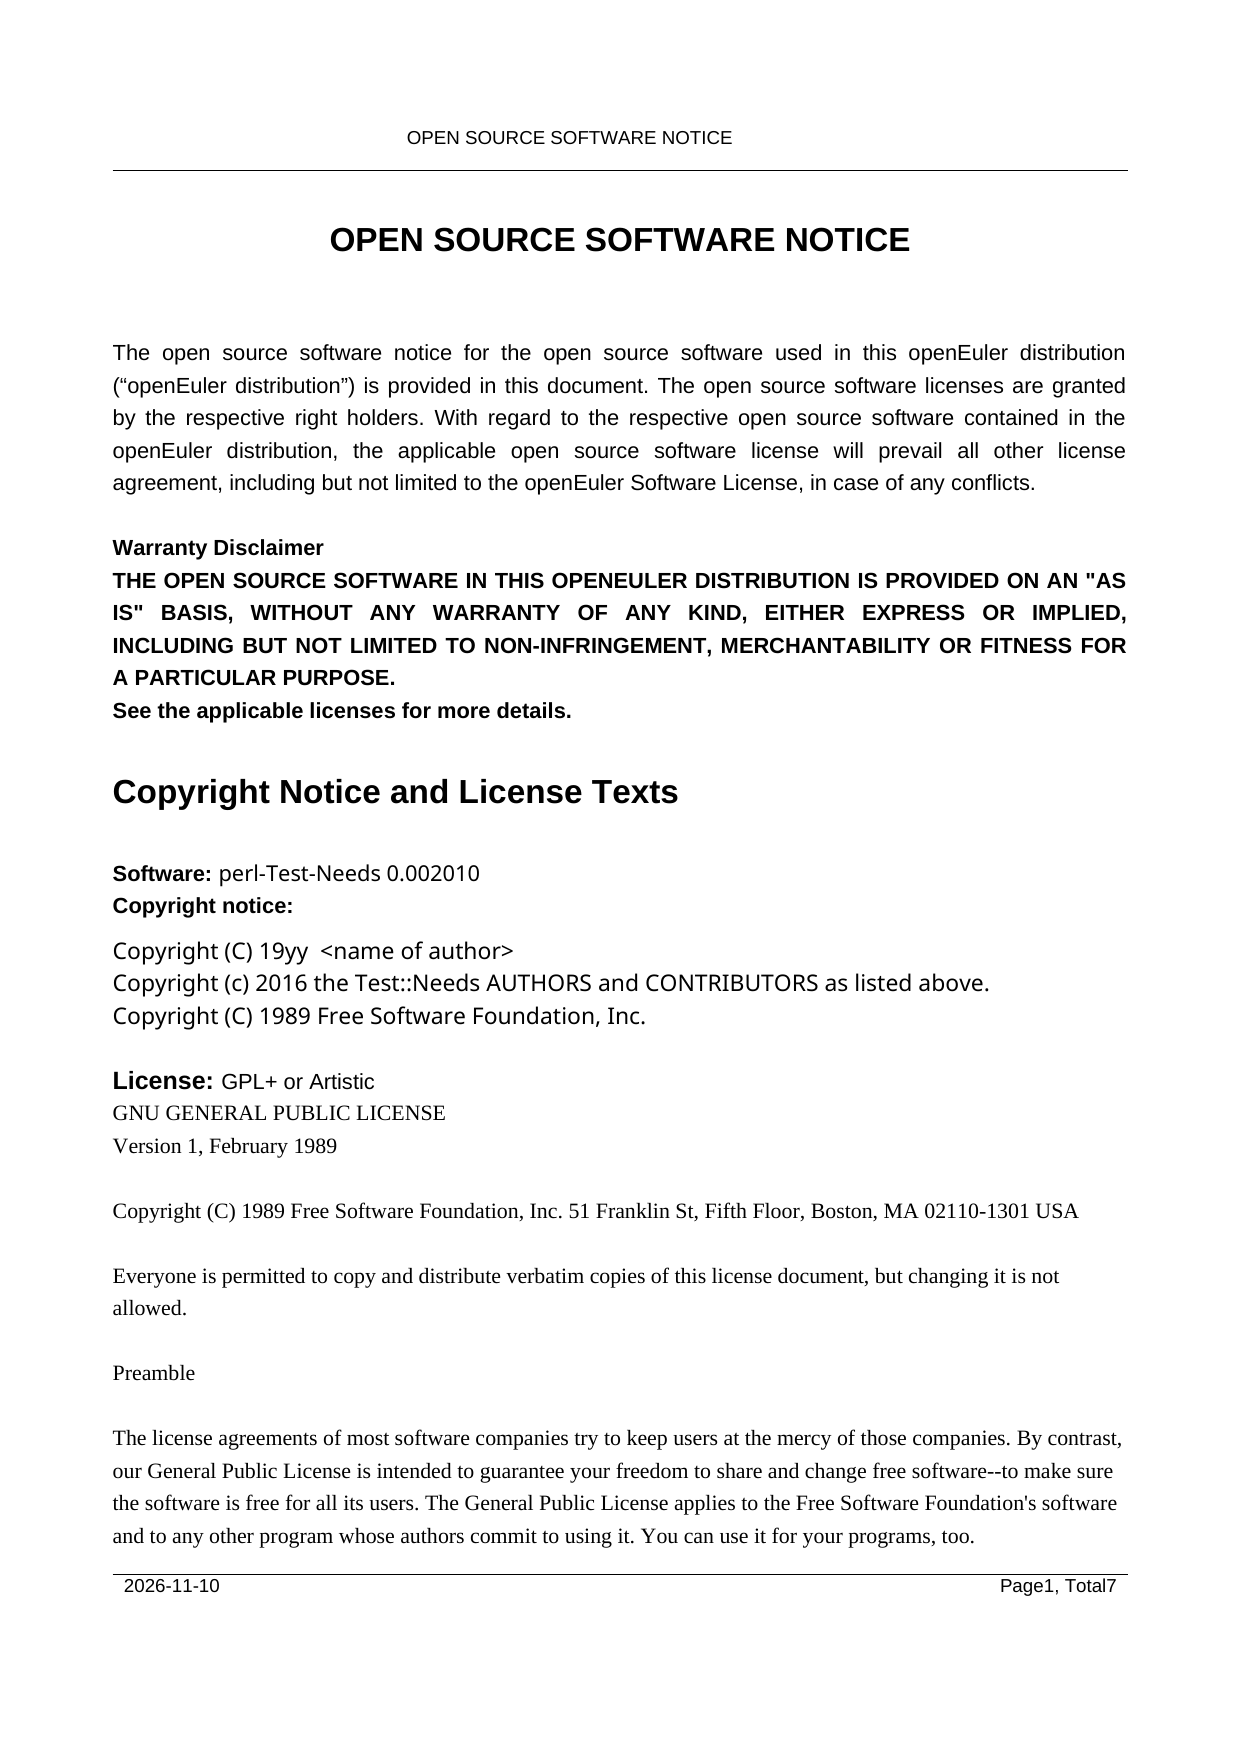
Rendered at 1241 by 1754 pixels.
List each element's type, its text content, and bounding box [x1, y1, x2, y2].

text License: GPL+ or Artistic [112, 1064, 1128, 1096]
text Warranty Disclaimer [112, 531, 1128, 564]
text Copyright notice: [112, 889, 1128, 921]
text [112, 1096, 1128, 1551]
text Copyright (C) 19yy <name of author> Copyright (c) 2016 the Test::Needs AUTHORS and CONTRIBUTORS as listed above. Copyright (C) 1989 Free Software Foundation, Inc. [112, 934, 1128, 1064]
title Software: perl-Test-Needs 0.002010 [112, 856, 1128, 889]
text OPEN SOURCE SOFTWARE NOTICE [112, 206, 1128, 271]
text The open source software notice for the open source software used in this openEuler distribution (“openEuler distribution”) is provided in this document. The open source software licenses are granted by the respective right holders. With regard to the respective open source software contained in the openEuler distribution, the applicable open source software license will prevail all other license agreement, including but not limited to the openEuler Software License, in case of any conflicts. [112, 336, 1128, 499]
text THE OPEN SOURCE SOFTWARE IN THIS OPENEULER DISTRIBUTION IS PROVIDED ON AN "AS IS" BASIS, WITHOUT ANY WARRANTY OF ANY KIND, EITHER EXPRESS OR IMPLIED, INCLUDING BUT NOT LIMITED TO NON-INFRINGEMENT, MERCHANTABILITY OR FITNESS FOR A PARTICULAR PURPOSE. See the applicable licenses for more details. [112, 564, 1128, 726]
text Copyright Notice and License Texts [112, 759, 1128, 824]
